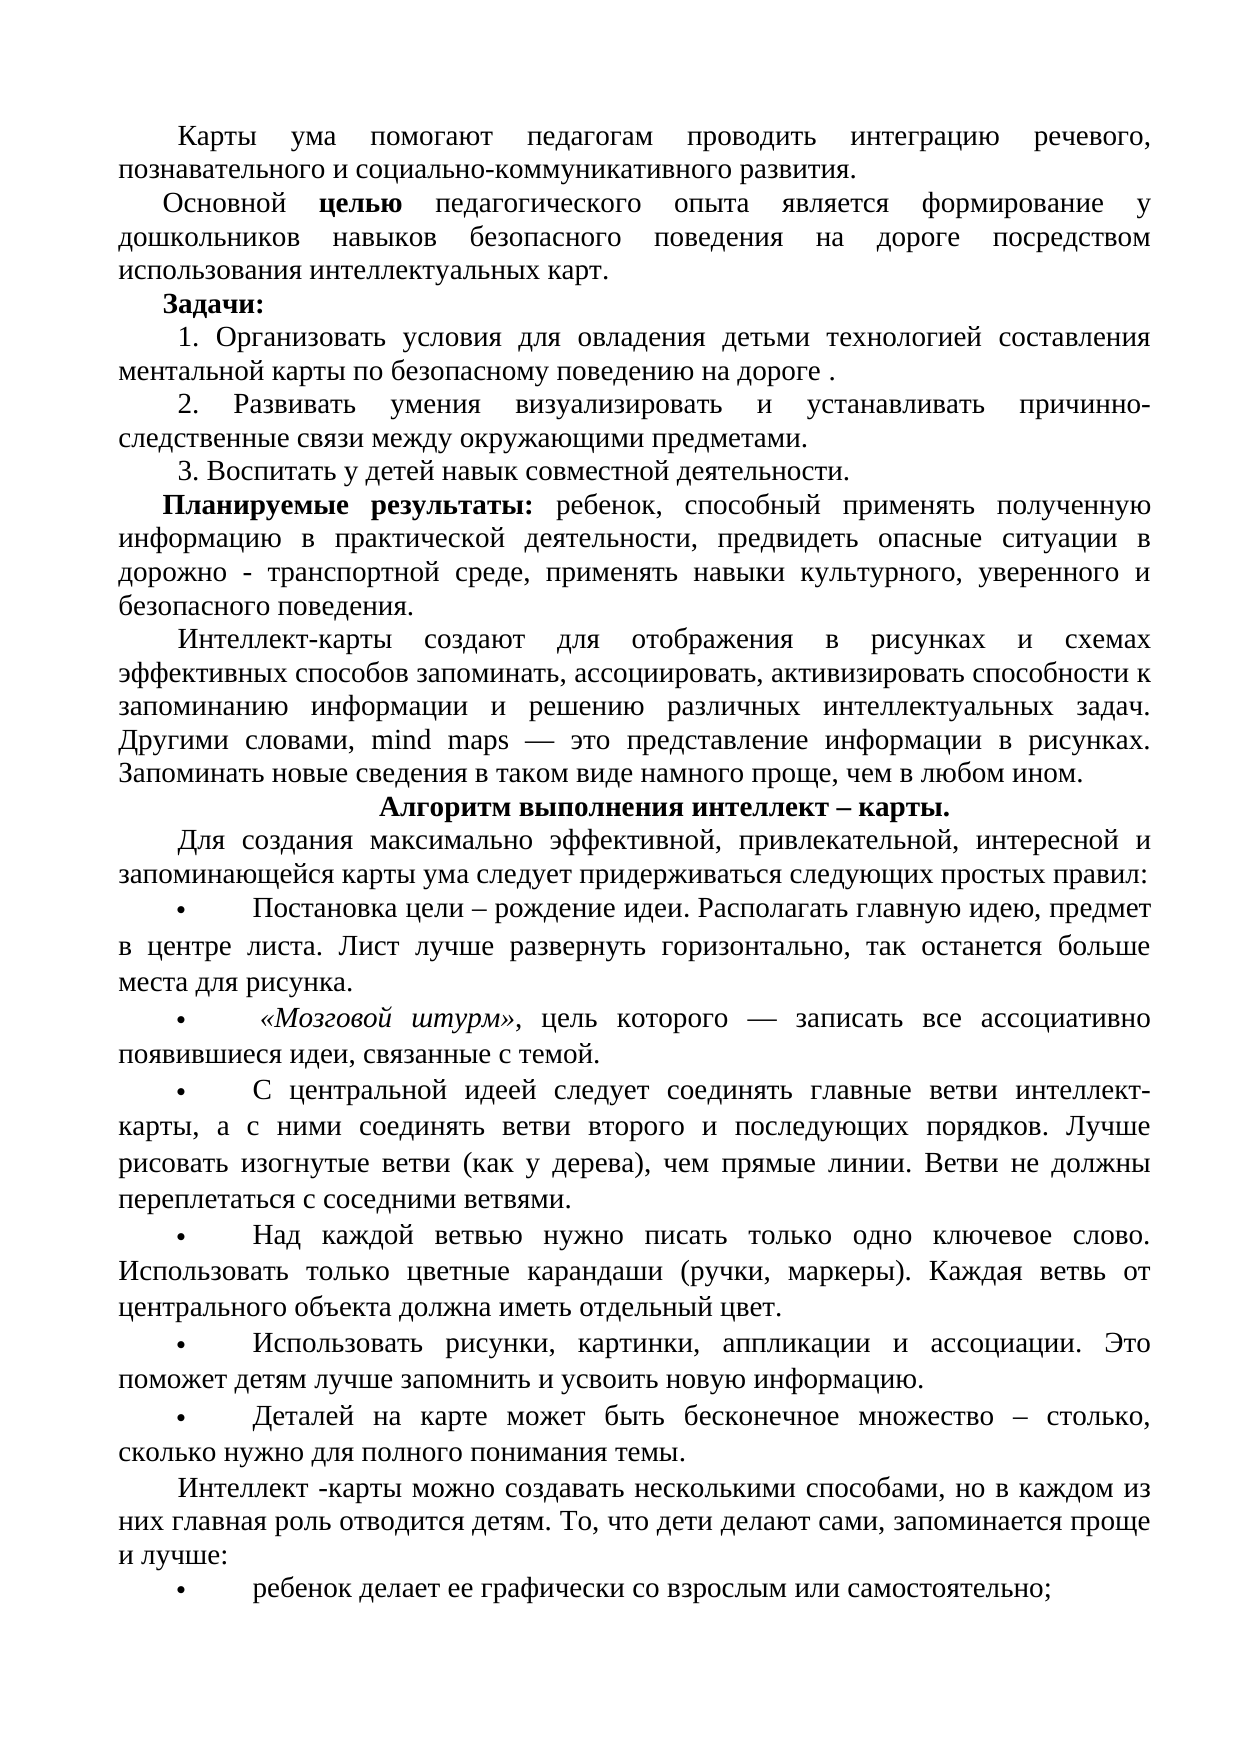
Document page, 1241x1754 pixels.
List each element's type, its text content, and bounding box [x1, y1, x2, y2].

list Над каждой ветвью нужно писать только одно ключевое слово. Использовать только цветные карандаши (ручки, маркеры). Каждая ветвь от центрального объекта должна иметь отдельный цвет. [118, 1217, 1152, 1323]
list Использовать рисунки, картинки, аппликации и ассоциации. Это поможет детям лучше запомнить и усвоить новую информацию. [118, 1325, 1152, 1395]
list Деталей на карте может быть бесконечное множество – столько, сколько нужно для полного понимания темы. [118, 1398, 1152, 1467]
subtitle Алгоритм выполнения интеллект – карты. [118, 789, 1152, 822]
text Планируемые результаты: ребенок, способный применять полученную информацию в практической деятельности, предвидеть опасные ситуации в дорожно - транспортной среде, применять навыки культурного, уверенного и безопасного поведения. [118, 487, 1152, 621]
text Задачи: [118, 286, 1152, 319]
text Интеллект-карты создают для отображения в рисунках и схемах эффективных способов запоминать, ассоциировать, активизировать способности к запоминанию информации и решению различных интеллектуальных задач. Другими словами, mind maps — это представление информации в рисунках. Запоминать новые сведения в таком виде намного проще, чем в любом ином. [118, 621, 1152, 789]
text Интеллект -карты можно создавать несколькими способами, но в каждом из них главная роль отводится детям. То, что дети делают сами, запоминается проще и лучше: [118, 1470, 1152, 1571]
text 1. Организовать условия для овладения детьми технологией составления ментальной карты по безопасному поведению на дороге . [118, 319, 1152, 386]
text 3. Воспитать у детей навык совместной деятельности. [118, 453, 1152, 487]
list С центральной идеей следует соединять главные ветви интеллект-карты, а с ними соединять ветви второго и последующих порядков. Лучше рисовать изогнутые ветви (как у дерева), чем прямые линии. Ветви не должны переплетаться с соседними ветвями. [118, 1072, 1152, 1214]
list ребенок делает ее графически со взрослым или самостоятельно; [118, 1571, 1152, 1604]
text 2. Развивать умения визуализировать и устанавливать причинно-следственные связи между окружающими предметами. [118, 386, 1152, 453]
text Для создания максимально эффективной, привлекательной, интересной и запоминающейся карты ума следует придерживаться следующих простых правил: [118, 822, 1152, 889]
text Карты ума помогают педагогам проводить интеграцию речевого, познавательного и социально-коммуникативного развития. [118, 118, 1152, 185]
list Постановка цели – рождение идеи. Располагать главную идею, предмет в центре листа. Лист лучше развернуть горизонтально, так останется больше места для рисунка. [118, 889, 1152, 997]
text Основной целью педагогического опыта является формирование у дошкольников навыков безопасного поведения на дороге посредством использования интеллектуальных карт. [118, 185, 1152, 286]
list «Мозговой штурм», цель которого — записать все ассоциативно появившиеся идеи, связанные с темой. [118, 1000, 1152, 1070]
